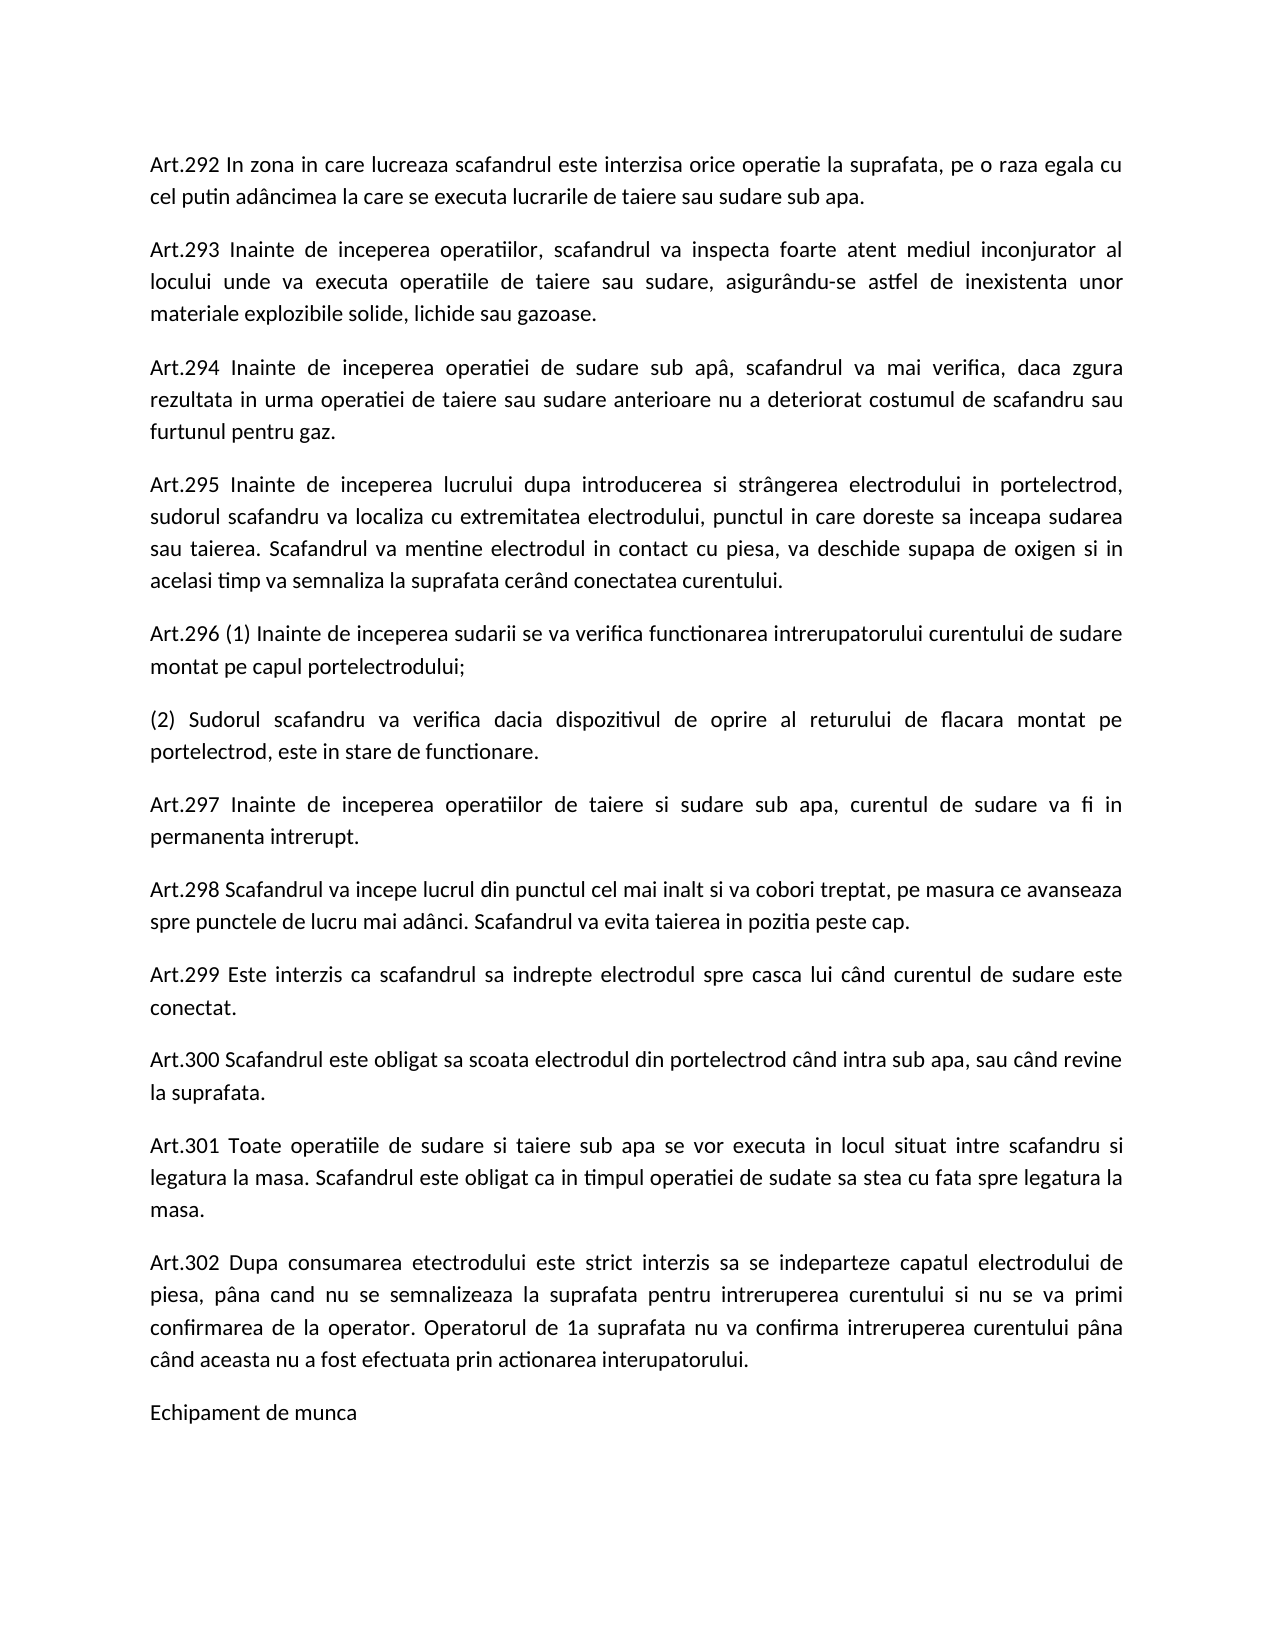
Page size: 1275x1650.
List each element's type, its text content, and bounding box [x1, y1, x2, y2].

text Art.293 Inainte de inceperea operatiilor, scafandrul va inspecta foarte atent mediul inconjurator al locului unde va executa operatiile de taiere sau sudare, asigurându-se astfel de inexistenta unor materiale explozibile solide, lichide sau gazoase. [150, 235, 1125, 328]
text Art.302 Dupa consumarea etectrodului este strict interzis sa se indeparteze capatul electrodului de piesa, pâna cand nu se semnalizeaza la suprafata pentru intreruperea curentului si nu se va primi confirmarea de la operator. Operatorul de 1a suprafata nu va confirma intreruperea curentului pâna când aceasta nu a fost efectuata prin actionarea interupatorului. [150, 1248, 1125, 1373]
text Art.292 In zona in care lucreaza scafandrul este interzisa orice operatie la suprafata, pe o raza egala cu cel putin adâncimea la care se executa lucrarile de taiere sau sudare sub apa. [150, 150, 1125, 210]
text Art.296 (1) Inainte de inceperea sudarii se va verifica functionarea intrerupatorului curentului de sudare montat pe capul portelectrodului; [150, 619, 1125, 680]
text Echipament de munca [150, 1398, 1125, 1426]
text Art.297 Inainte de inceperea operatiilor de taiere si sudare sub apa, curentul de sudare va fi in permanenta intrerupt. [150, 790, 1125, 850]
text Art.295 Inainte de inceperea lucrului dupa introducerea si strângerea electrodului in portelectrod, sudorul scafandru va localiza cu extremitatea electrodului, punctul in care doreste sa inceapa sudarea sau taierea. Scafandrul va mentine electrodul in contact cu piesa, va deschide supapa de oxigen si in acelasi timp va semnaliza la suprafata cerând conectatea curentului. [150, 470, 1125, 594]
text (2) Sudorul scafandru va verifica dacia dispozitivul de oprire al returului de flacara montat pe portelectrod, este in stare de functionare. [150, 705, 1125, 765]
text Art.298 Scafandrul va incepe lucrul din punctul cel mai inalt si va cobori treptat, pe masura ce avanseaza spre punctele de lucru mai adânci. Scafandrul va evita taierea in pozitia peste cap. [150, 875, 1125, 935]
text Art.301 Toate operatiile de sudare si taiere sub apa se vor executa in locul situat intre scafandru si legatura la masa. Scafandrul este obligat ca in timpul operatiei de sudate sa stea cu fata spre legatura la masa. [150, 1131, 1125, 1223]
text Art.299 Este interzis ca scafandrul sa indrepte electrodul spre casca lui când curentul de sudare este conectat. [150, 960, 1125, 1021]
text Art.300 Scafandrul este obligat sa scoata electrodul din portelectrod când intra sub apa, sau când revine la suprafata. [150, 1046, 1125, 1106]
text Art.294 Inainte de inceperea operatiei de sudare sub apâ, scafandrul va mai verifica, daca zgura rezultata in urma operatiei de taiere sau sudare anterioare nu a deteriorat costumul de scafandru sau furtunul pentru gaz. [150, 353, 1125, 445]
